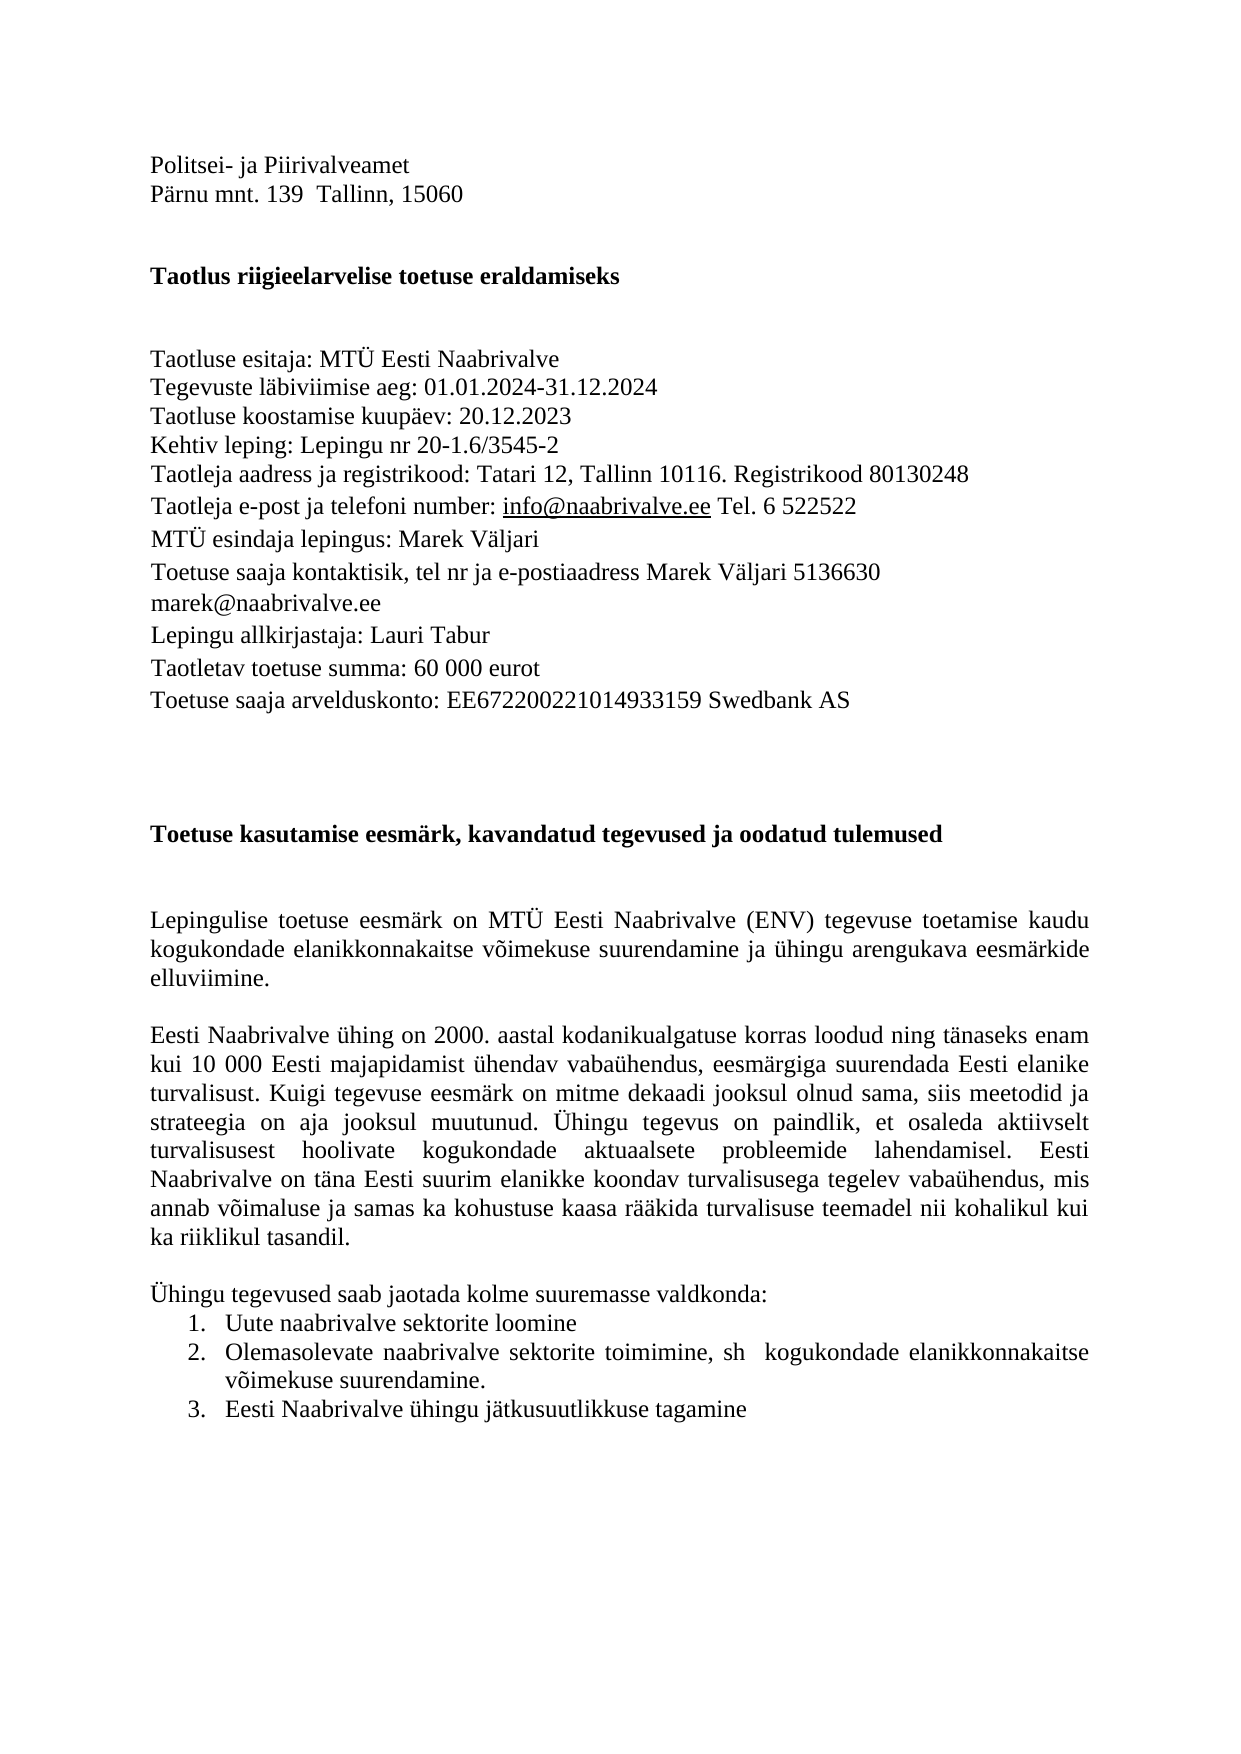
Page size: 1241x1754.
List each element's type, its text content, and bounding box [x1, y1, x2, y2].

text Lepingu allkirjastaja: Lauri Tabur [151, 620, 1090, 649]
text Taotluse koostamise kuupäev: 20.12.2023 [150, 401, 1090, 430]
text Lepingulise toetuse eesmärk on MTÜ Eesti Naabrivalve (ENV) tegevuse toetamise kaudu kogukondade elanikkonnakaitse võimekuse suurendamine ja ühingu arengukava eesmärkide elluviimine. [150, 906, 1090, 992]
text Politsei- ja Piirivalveamet [150, 150, 1090, 179]
text Toetuse saaja kontaktisik, tel nr ja e-postiaadress Marek Väljari 5136630 marek@naabrivalve.ee [151, 557, 1090, 616]
text Eesti Naabrivalve ühing on 2000. aastal kodanikualgatuse korras loodud ning tänaseks enam kui 10 000 Eesti majapidamist ühendav vabaühendus, eesmärgiga suurendada Eesti elanike turvalisust. Kuigi tegevuse eesmärk on mitme dekaadi jooksul olnud sama, siis meetodid ja strateegia on aja jooksul muutunud. Ühingu tegevus on paindlik, et osaleda aktiivselt turvalisusest hoolivate kogukondade aktuaalsete probleemide lahendamisel. Eesti Naabrivalve on täna Eesti suurim elanikke koondav turvalisusega tegelev vabaühendus, mis annab võimaluse ja samas ka kohustuse kaasa rääkida turvalisuse teemadel nii kohalikul kui ka riiklikul tasandil. [150, 1021, 1090, 1251]
text Taotlus riigieelarvelise toetuse eraldamiseks [150, 261, 1090, 290]
text Toetuse kasutamise eesmärk, kavandatud tegevused ja oodatud tulemused [150, 819, 1090, 848]
list Uute naabrivalve sektorite loomine [187, 1308, 1090, 1337]
text Taotletav toetuse summa: 60 000 eurot [151, 653, 1090, 682]
text MTÜ esindaja lepingus: Marek Väljari [151, 524, 1090, 553]
text Taotluse esitaja: MTÜ Eesti Naabrivalve [150, 344, 1090, 372]
text Pärnu mnt. 139 Tallinn, 15060 [150, 179, 1090, 207]
text Tegevuste läbiviimise aeg: 01.01.2024-31.12.2024 [150, 372, 1090, 401]
list Olemasolevate naabrivalve sektorite toimimine, sh kogukondade elanikkonnakaitse võimekuse suurendamine. [187, 1337, 1090, 1394]
list Eesti Naabrivalve ühingu jätkusuutlikkuse tagamine [187, 1394, 1090, 1423]
text Toetuse saaja arvelduskonto: EE672200221014933159 Swedbank AS [150, 685, 1090, 741]
text Kehtiv leping: Lepingu nr 20-1.6/3545-2 [150, 430, 1090, 459]
text Taotleja aadress ja registrikood: Tatari 12, Tallinn 10116. Registrikood 80130248 [151, 459, 1090, 487]
text Ühingu tegevused saab jaotada kolme suuremasse valdkonda: [150, 1279, 1090, 1308]
text Taotleja e-post ja telefoni number: info@naabrivalve.ee Tel. 6 522522 [151, 491, 1090, 520]
